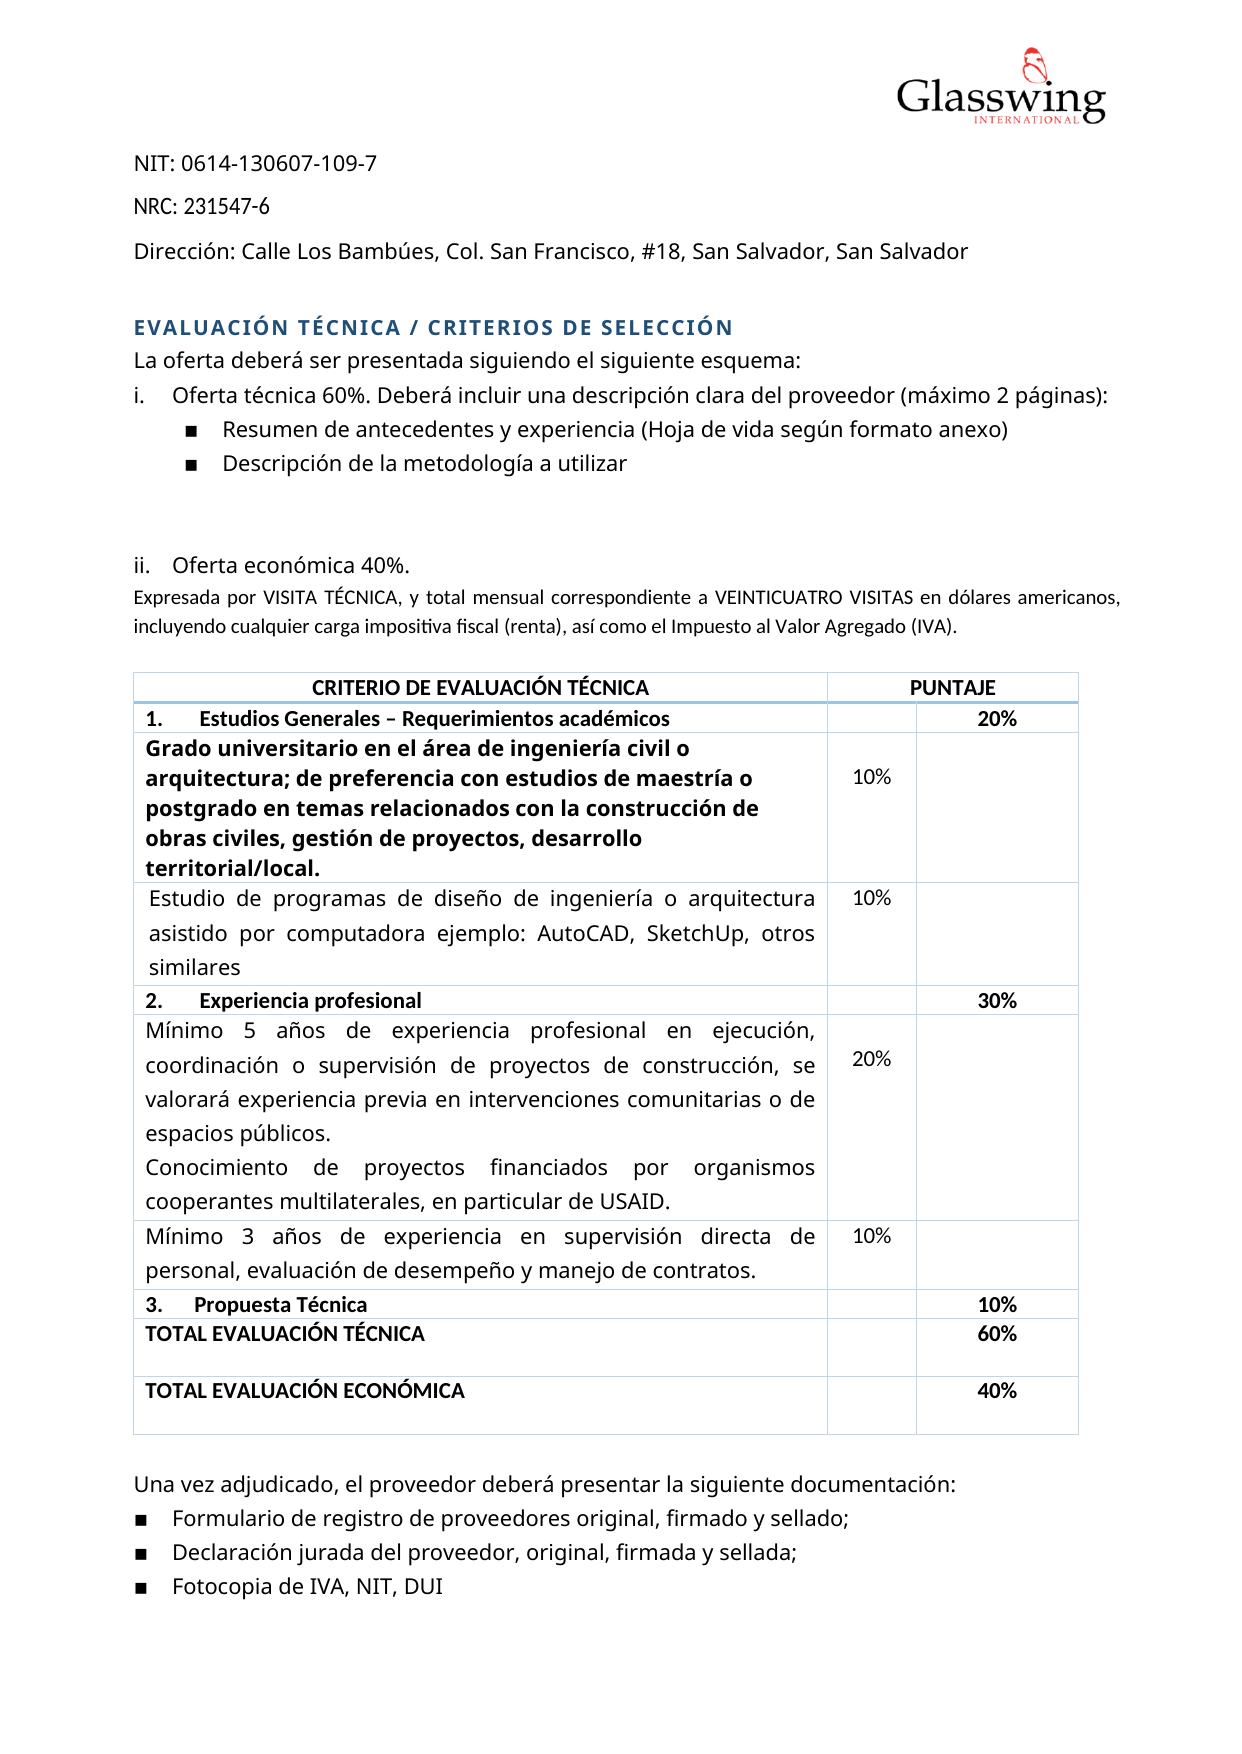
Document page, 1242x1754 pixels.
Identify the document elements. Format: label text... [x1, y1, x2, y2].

table_cell Mínimo 5 años de experiencia profesional en ejecución, coordinación o supervisión de proyectos de construcción, se valorará experiencia previa en intervenciones comunitarias o de espacios públicos. Conocimiento de proyectos financiados por organismos cooperantes multilaterales, en particular de USAID. [134, 1015, 827, 1220]
table_cell 40% [917, 1377, 1078, 1433]
table_cell 10% [917, 1290, 1078, 1318]
table_cell 10% [828, 883, 916, 985]
text ii. Oferta económica 40%. [133, 550, 1122, 580]
text La oferta deberá ser presentada siguiendo el siguiente esquema: [133, 345, 1122, 375]
table_cell [917, 883, 1078, 985]
table_cell [828, 1319, 916, 1376]
table_cell 3. Propuesta Técnica [134, 1290, 827, 1318]
table_cell TOTAL EVALUACIÓN ECONÓMICA [134, 1377, 827, 1433]
text ▪ Declaración jurada del proveedor, original, firmada y sellada; [133, 1537, 1122, 1567]
text ▪ Descripción de la metodología a utilizar [183, 448, 1122, 478]
table_header CRITERIO DE EVALUACIÓN TÉCNICA [134, 673, 827, 701]
table_cell 2. Experiencia profesional [134, 986, 827, 1014]
table_cell Grado universitario en el área de ingeniería civil o arquitectura; de preferencia con estudios de maestría o postgrado en temas relacionados con la construcción de obras civiles, gestión de proyectos, desarrollo territorial/local. [134, 733, 827, 882]
table_cell [917, 733, 1078, 882]
table_header PUNTAJE [828, 673, 1078, 701]
text Expresada por VISITA TÉCNICA, y total mensual correspondiente a VEINTICUATRO VISITAS en dólares americanos, incluyendo cualquier carga impositiva fiscal (renta), así como el Impuesto al Valor Agregado (IVA). [133, 584, 1122, 639]
table_cell 20% [828, 1015, 916, 1220]
text Dirección: Calle Los Bambúes, Col. San Francisco, #18, San Salvador, San Salvador [133, 236, 1122, 266]
text ▪ Fotocopia de IVA, NIT, DUI [133, 1571, 1122, 1601]
table_cell Mínimo 3 años de experiencia en supervisión directa de personal, evaluación de desempeño y manejo de contratos. [134, 1221, 827, 1289]
table_cell 10% [828, 733, 916, 882]
table_cell [828, 1377, 916, 1433]
table_cell [828, 704, 916, 732]
table_cell 1. Estudios Generales – Requerimientos académicos [134, 704, 827, 732]
table_cell 60% [917, 1319, 1078, 1376]
table_cell TOTAL EVALUACIÓN TÉCNICA [134, 1319, 827, 1376]
table_cell 10% [828, 1221, 916, 1289]
table_cell [828, 986, 916, 1014]
text NIT: 0614-130607-109-7 [133, 148, 1122, 177]
table_cell 30% [917, 986, 1078, 1014]
table_cell [828, 1290, 916, 1318]
table_cell 20% [917, 704, 1078, 732]
text ▪ Formulario de registro de proveedores original, firmado y sellado; [133, 1503, 1122, 1533]
picture [897, 41, 1106, 130]
table_cell [917, 1221, 1078, 1289]
table_cell [917, 1015, 1078, 1220]
text ▪ Resumen de antecedentes y experiencia (Hoja de vida según formato anexo) [183, 414, 1122, 443]
text NRC: 231547-6 [133, 190, 1122, 221]
text i. Oferta técnica 60%. Deberá incluir una descripción clara del proveedor (máximo 2 páginas): [133, 379, 1122, 409]
text EVALUACIÓN TÉCNICA / CRITERIOS DE SELECCIÓN [133, 313, 1122, 341]
text Una vez adjudicado, el proveedor deberá presentar la siguiente documentación: [133, 1469, 1122, 1498]
table_cell Estudio de programas de diseño de ingeniería o arquitectura asistido por computadora ejemplo: AutoCAD, SketchUp, otros similares [134, 883, 827, 985]
